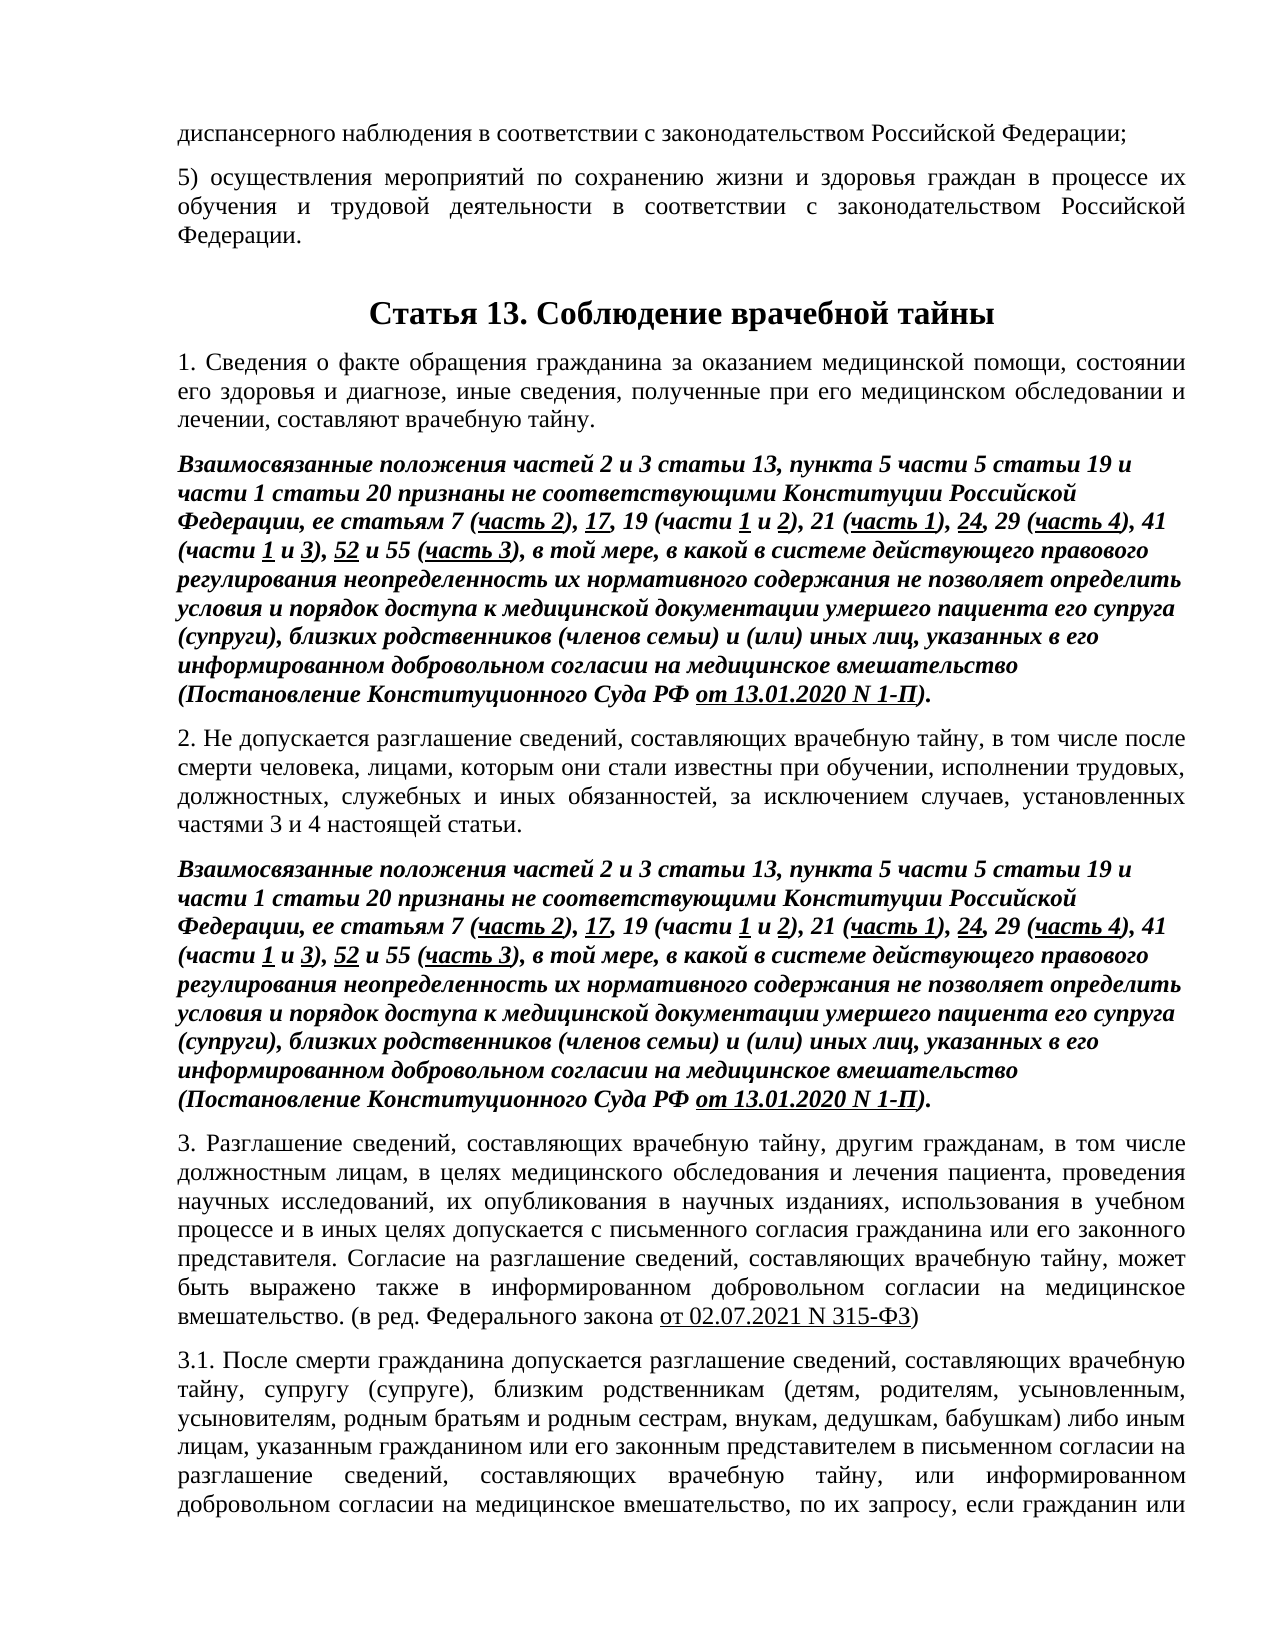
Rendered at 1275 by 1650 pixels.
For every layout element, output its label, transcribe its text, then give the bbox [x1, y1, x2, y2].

text Взаимосвязанные положения частей 2 и 3 статьи 13, пункта 5 части 5 статьи 19 и части 1 статьи 20 признаны не соответствующими Конституции Российской Федерации, ее статьям 7 (часть 2), 17, 19 (части 1 и 2), 21 (часть 1), 24, 29 (часть 4), 41 (части 1 и 3), 52 и 55 (часть 3), в той мере, в какой в системе действующего правового регулирования неопределенность их нормативного содержания не позволяет определить условия и порядок доступа к медицинской документации умершего пациента его супруга (супруги), близких родственников (членов семьи) и (или) иных лиц, указанных в его информированном добровольном согласии на медицинское вмешательство (Постановление Конституционного Суда РФ от 13.01.2020 N 1-П). [177, 449, 1186, 708]
text 5) осуществления мероприятий по сохранению жизни и здоровья граждан в процессе их обучения и трудовой деятельности в соответствии с законодательством Российской Федерации. [177, 162, 1186, 249]
text Взаимосвязанные положения частей 2 и 3 статьи 13, пункта 5 части 5 статьи 19 и части 1 статьи 20 признаны не соответствующими Конституции Российской Федерации, ее статьям 7 (часть 2), 17, 19 (части 1 и 2), 21 (часть 1), 24, 29 (часть 4), 41 (части 1 и 3), 52 и 55 (часть 3), в той мере, в какой в системе действующего правового регулирования неопределенность их нормативного содержания не позволяет определить условия и порядок доступа к медицинской документации умершего пациента его супруга (супруги), близких родственников (членов семьи) и (или) иных лиц, указанных в его информированном добровольном согласии на медицинское вмешательство (Постановление Конституционного Суда РФ от 13.01.2020 N 1-П). [177, 854, 1186, 1113]
text 3. Разглашение сведений, составляющих врачебную тайну, другим гражданам, в том числе должностным лицам, в целях медицинского обследования и лечения пациента, проведения научных исследований, их опубликования в научных изданиях, использования в учебном процессе и в иных целях допускается с письменного согласия гражданина или его законного представителя. Согласие на разглашение сведений, составляющих врачебную тайну, может быть выражено также в информированном добровольном согласии на медицинское вмешательство. (в ред. Федерального закона от 02.07.2021 N 315-ФЗ) [177, 1128, 1186, 1329]
text 2. Не допускается разглашение сведений, составляющих врачебную тайну, в том числе после смерти человека, лицами, которым они стали известны при обучении, исполнении трудовых, должностных, служебных и иных обязанностей, за исключением случаев, установленных частями 3 и 4 настоящей статьи. [177, 723, 1186, 838]
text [177, 118, 1186, 147]
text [177, 1345, 1186, 1518]
text Статья 13. Соблюдение врачебной тайны [177, 293, 1186, 331]
text 1. Сведения о факте обращения гражданина за оказанием медицинской помощи, состоянии его здоровья и диагнозе, иные сведения, полученные при его медицинском обследовании и лечении, составляют врачебную тайну. [177, 347, 1186, 433]
